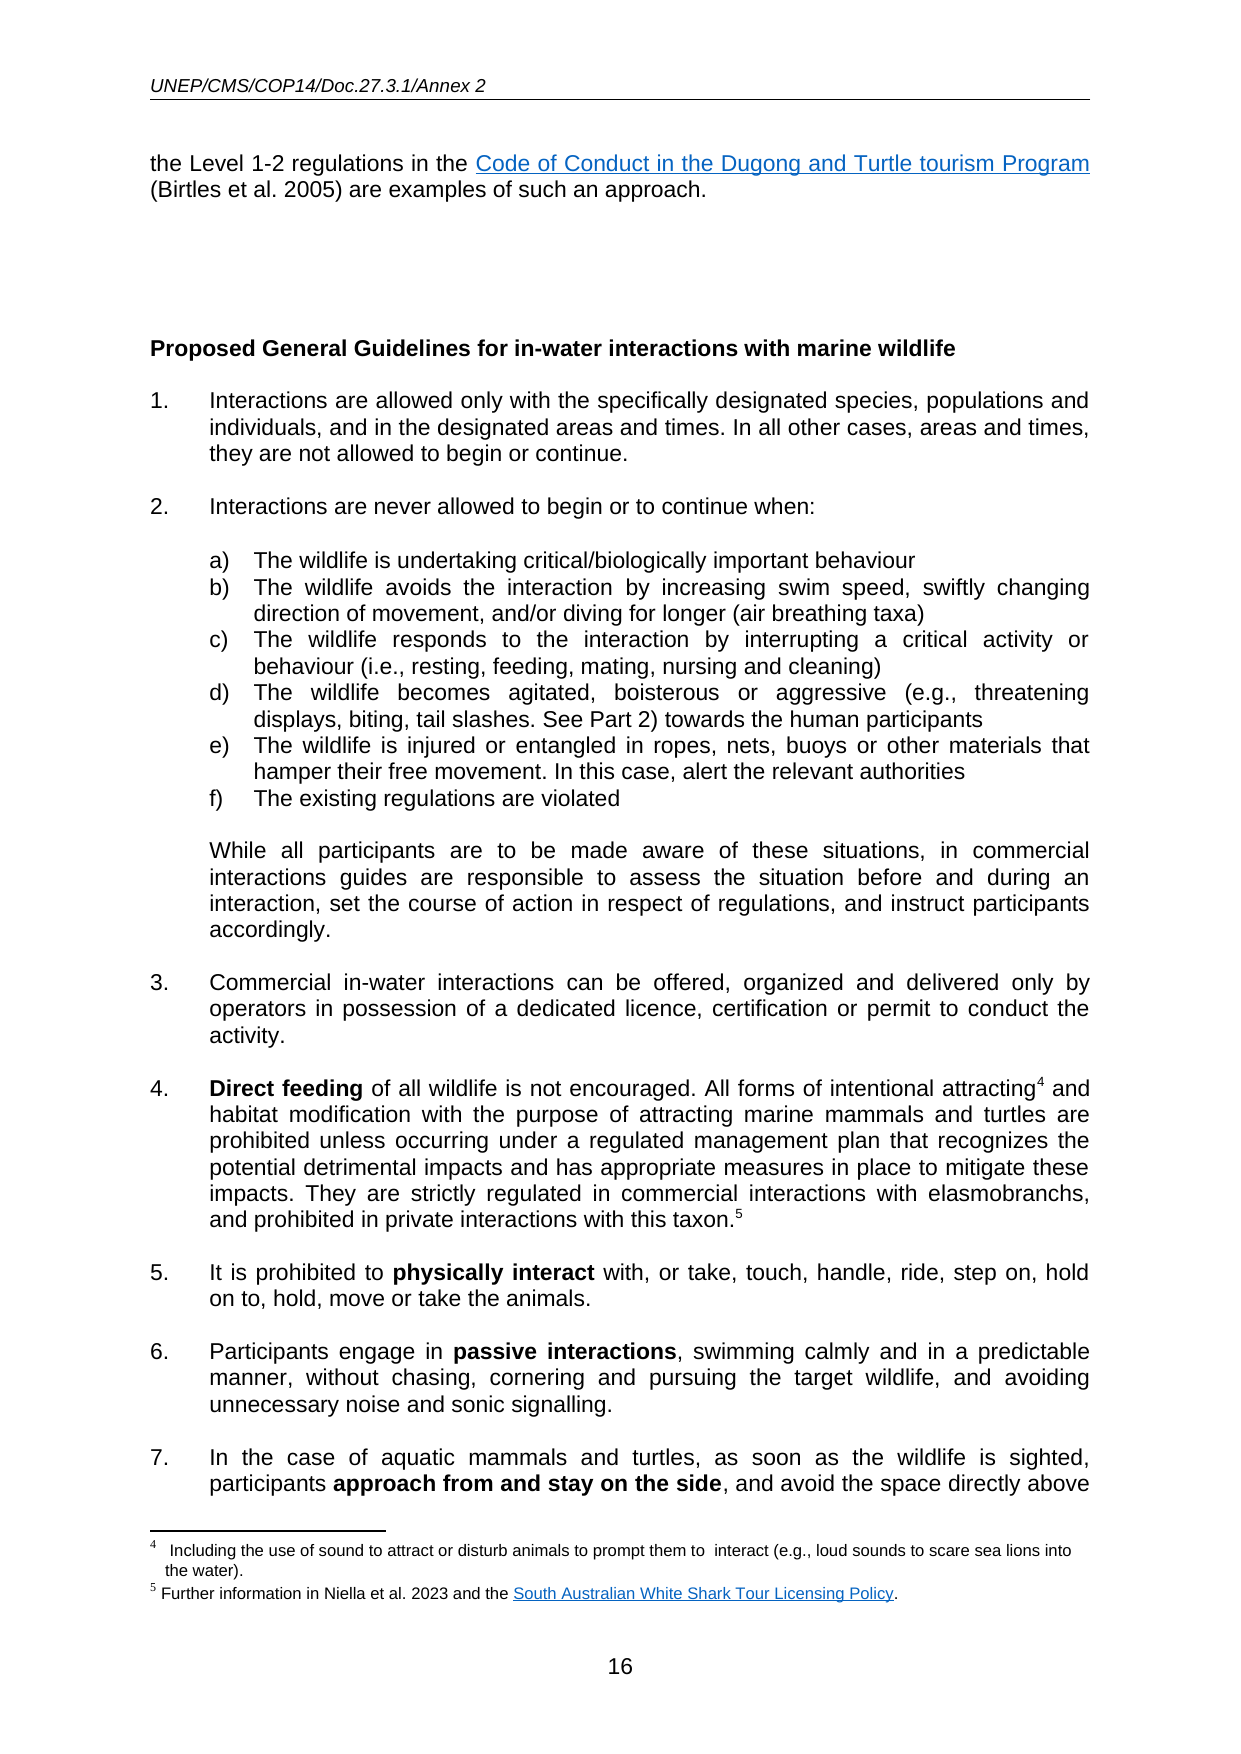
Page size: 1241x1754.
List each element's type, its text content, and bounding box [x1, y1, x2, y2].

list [150, 1443, 1090, 1496]
text Proposed General Guidelines for in-water interactions with marine wildlife [150, 334, 1090, 361]
list The wildlife becomes agitated, boisterous or aggressive (e.g., threatening displays, biting, tail slashes. See Part 2) towards the human participants [209, 679, 1090, 732]
text While all participants are to be made aware of these situations, in commercial interactions guides are responsible to assess the situation before and during an interaction, set the course of action in respect of regulations, and instruct participants accordingly. [209, 837, 1090, 943]
list Commercial in-water interactions can be offered, organized and delivered only by operators in possession of a dedicated licence, certification or permit to conduct the activity. [150, 969, 1090, 1048]
list The wildlife responds to the interaction by interrupting a critical activity or behaviour (i.e., resting, feeding, mating, nursing and cleaning) [209, 626, 1090, 679]
list The existing regulations are violated [209, 784, 1090, 811]
list Interactions are allowed only with the specifically designated species, populations and individuals, and in the designated areas and times. In all other cases, areas and times, they are not allowed to begin or continue. [150, 387, 1090, 466]
list It is prohibited to physically interact with, or take, touch, handle, ride, step on, hold on to, hold, move or take the animals. [150, 1259, 1090, 1312]
list Participants engage in passive interactions, swimming calmly and in a predictable manner, without chasing, cornering and pursuing the target wildlife, and avoiding unnecessary noise and sonic signalling. [150, 1338, 1090, 1417]
list The wildlife avoids the interaction by increasing swim speed, swiftly changing direction of movement, and/or diving for longer (air breathing taxa) [209, 574, 1090, 626]
list The wildlife is undertaking critical/biologically important behaviour [209, 547, 1090, 574]
list Interactions are never allowed to begin or to continue when: [150, 493, 1090, 519]
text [150, 150, 1090, 203]
list The wildlife is injured or entangled in ropes, nets, buoys or other materials that hamper their free movement. In this case, alert the relevant authorities [209, 732, 1090, 784]
list Direct feeding of all wildlife is not encouraged. All forms of intentional attracting and habitat modification with the purpose of attracting marine mammals and turtles are prohibited unless occurring under a regulated management plan that recognizes the potential detrimental impacts and has appropriate measures in place to mitigate these impacts. They are strictly regulated in commercial interactions with elasmobranchs, and prohibited in private interactions with this taxon. [150, 1074, 1090, 1233]
